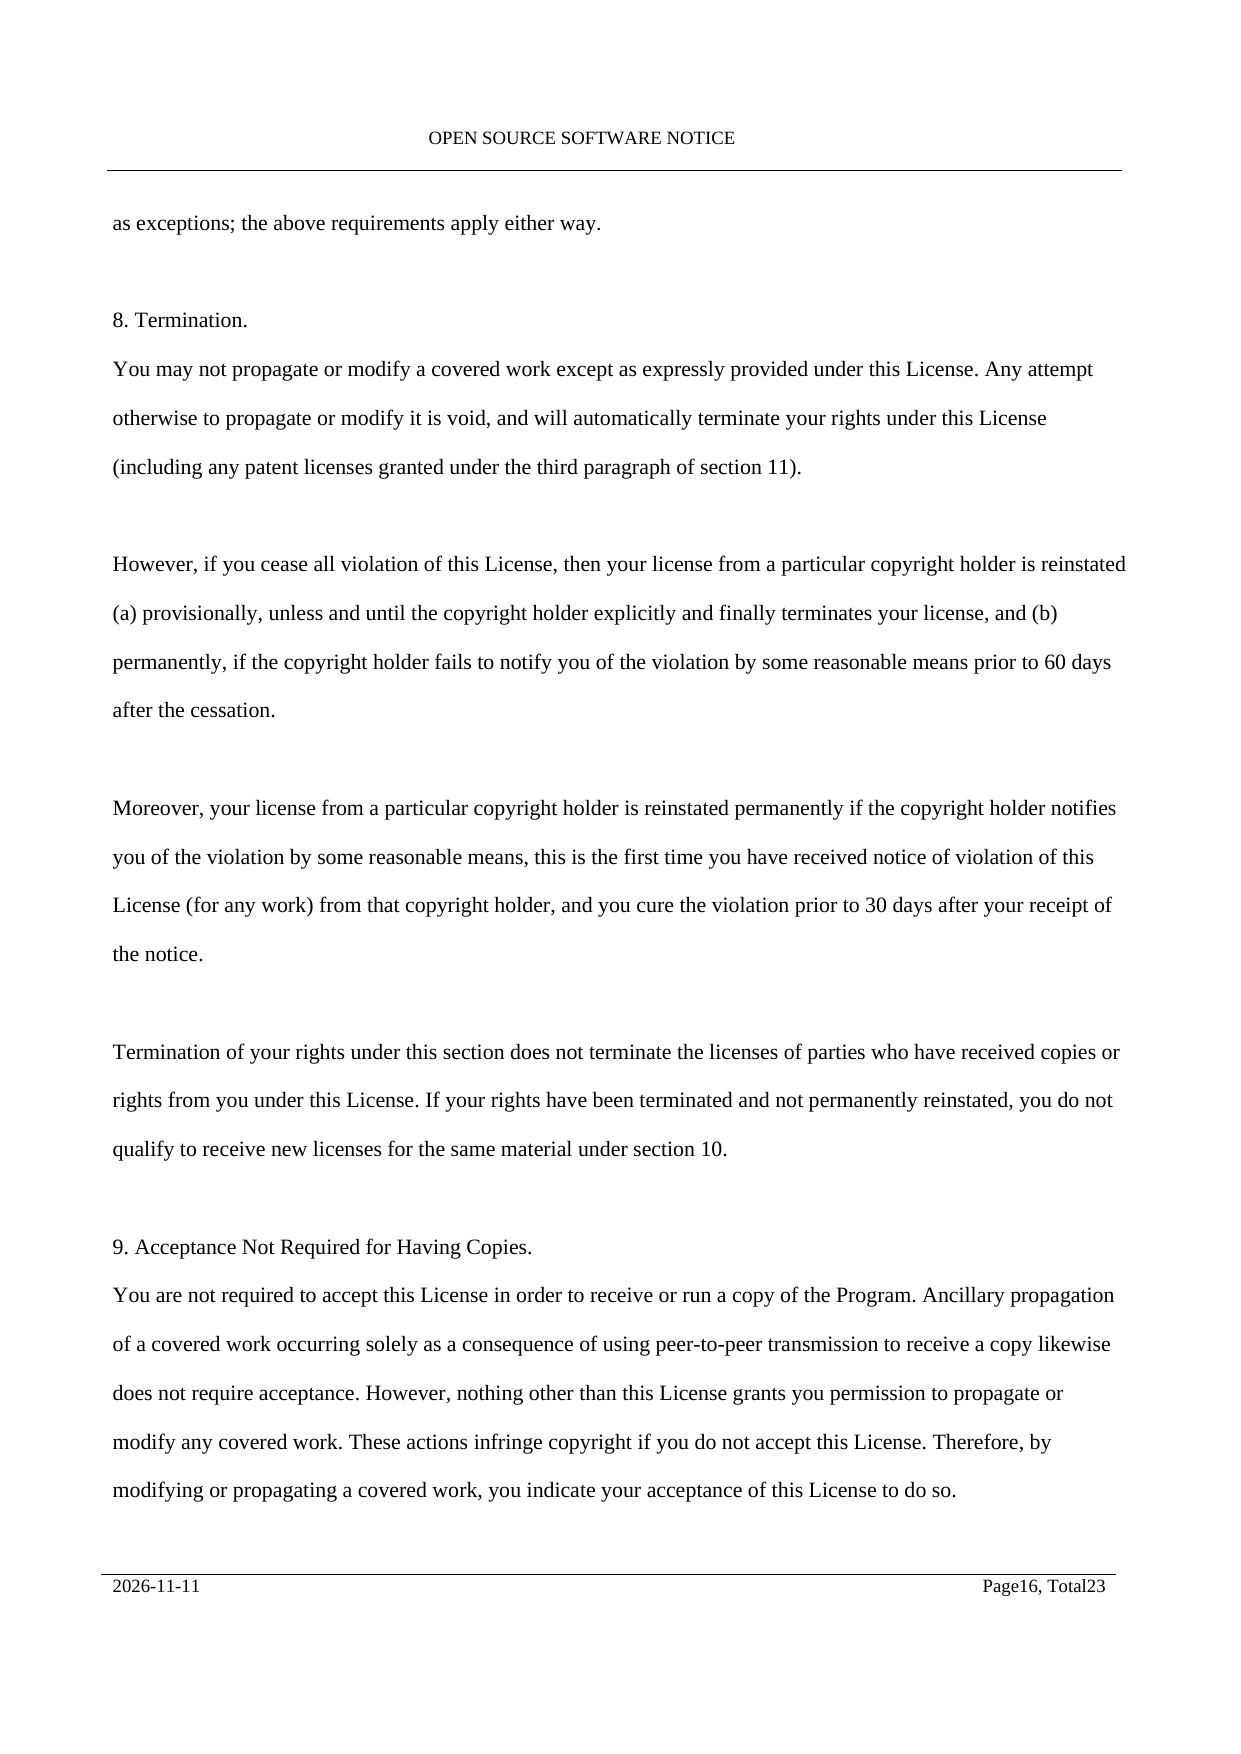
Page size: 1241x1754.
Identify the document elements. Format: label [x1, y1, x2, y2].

text [112, 206, 1128, 1506]
